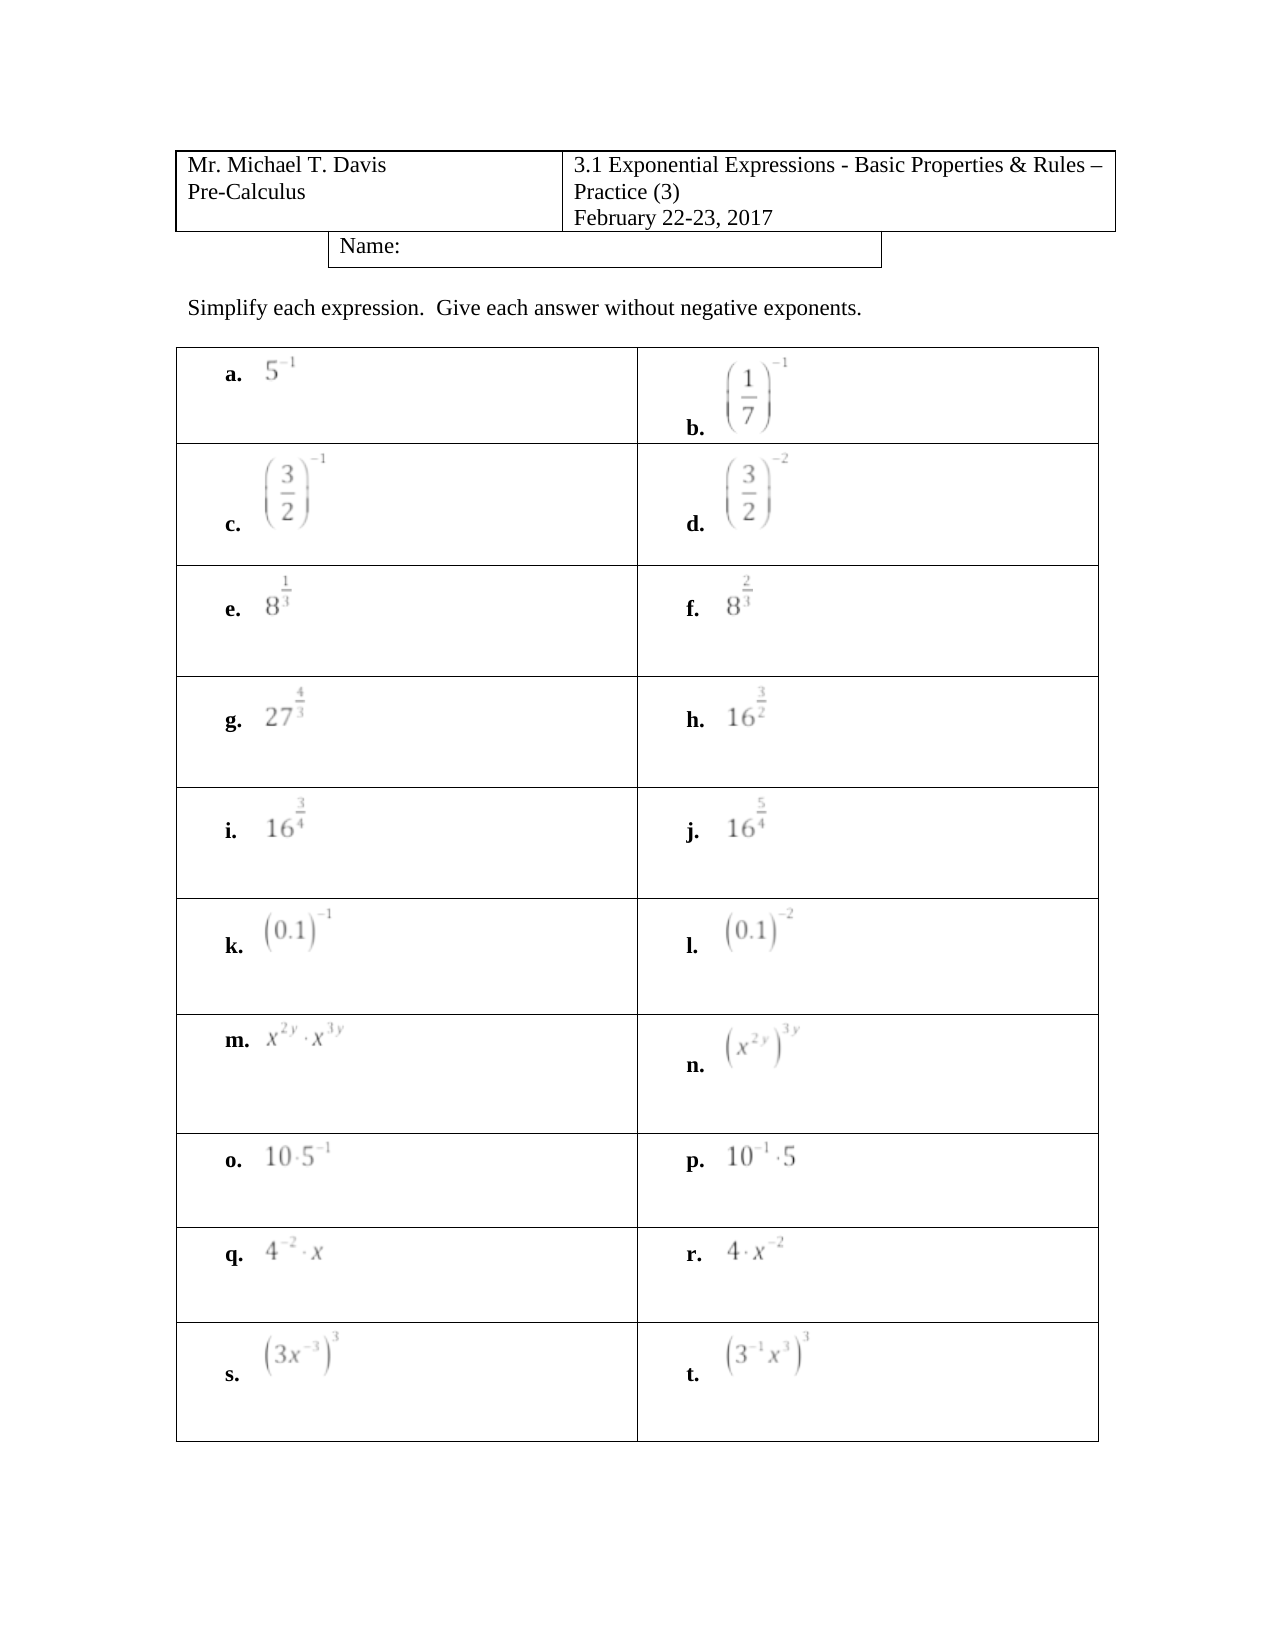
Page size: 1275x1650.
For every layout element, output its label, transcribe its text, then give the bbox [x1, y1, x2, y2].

table_cell [177, 1228, 637, 1322]
table_header Mr. Michael T. Davis Pre-Calculus [177, 152, 562, 231]
table_cell [177, 899, 637, 1013]
table_header [638, 348, 1098, 443]
text Simplify each expression. Give each answer without negative exponents. [187, 294, 1087, 321]
table_cell [177, 788, 637, 898]
table_cell [638, 788, 1098, 898]
table_header 3.1 Exponential Expressions - Basic Properties & Rules – Practice (3) February 22-23, 2017 [563, 152, 1115, 231]
table_cell [177, 1323, 637, 1441]
table_cell [638, 444, 1098, 565]
table_cell [638, 566, 1098, 676]
table_cell [177, 444, 637, 565]
table_cell [638, 899, 1098, 1013]
table_cell [638, 1323, 1098, 1441]
table_cell [177, 1015, 637, 1133]
table_cell [177, 677, 637, 787]
table_cell [177, 566, 637, 676]
table_cell [638, 1228, 1098, 1322]
table_cell [638, 677, 1098, 787]
table_cell [177, 1134, 637, 1227]
table_header [177, 348, 637, 443]
table_cell [638, 1134, 1098, 1227]
table_cell Name: [329, 232, 881, 267]
table_cell [638, 1015, 1098, 1133]
